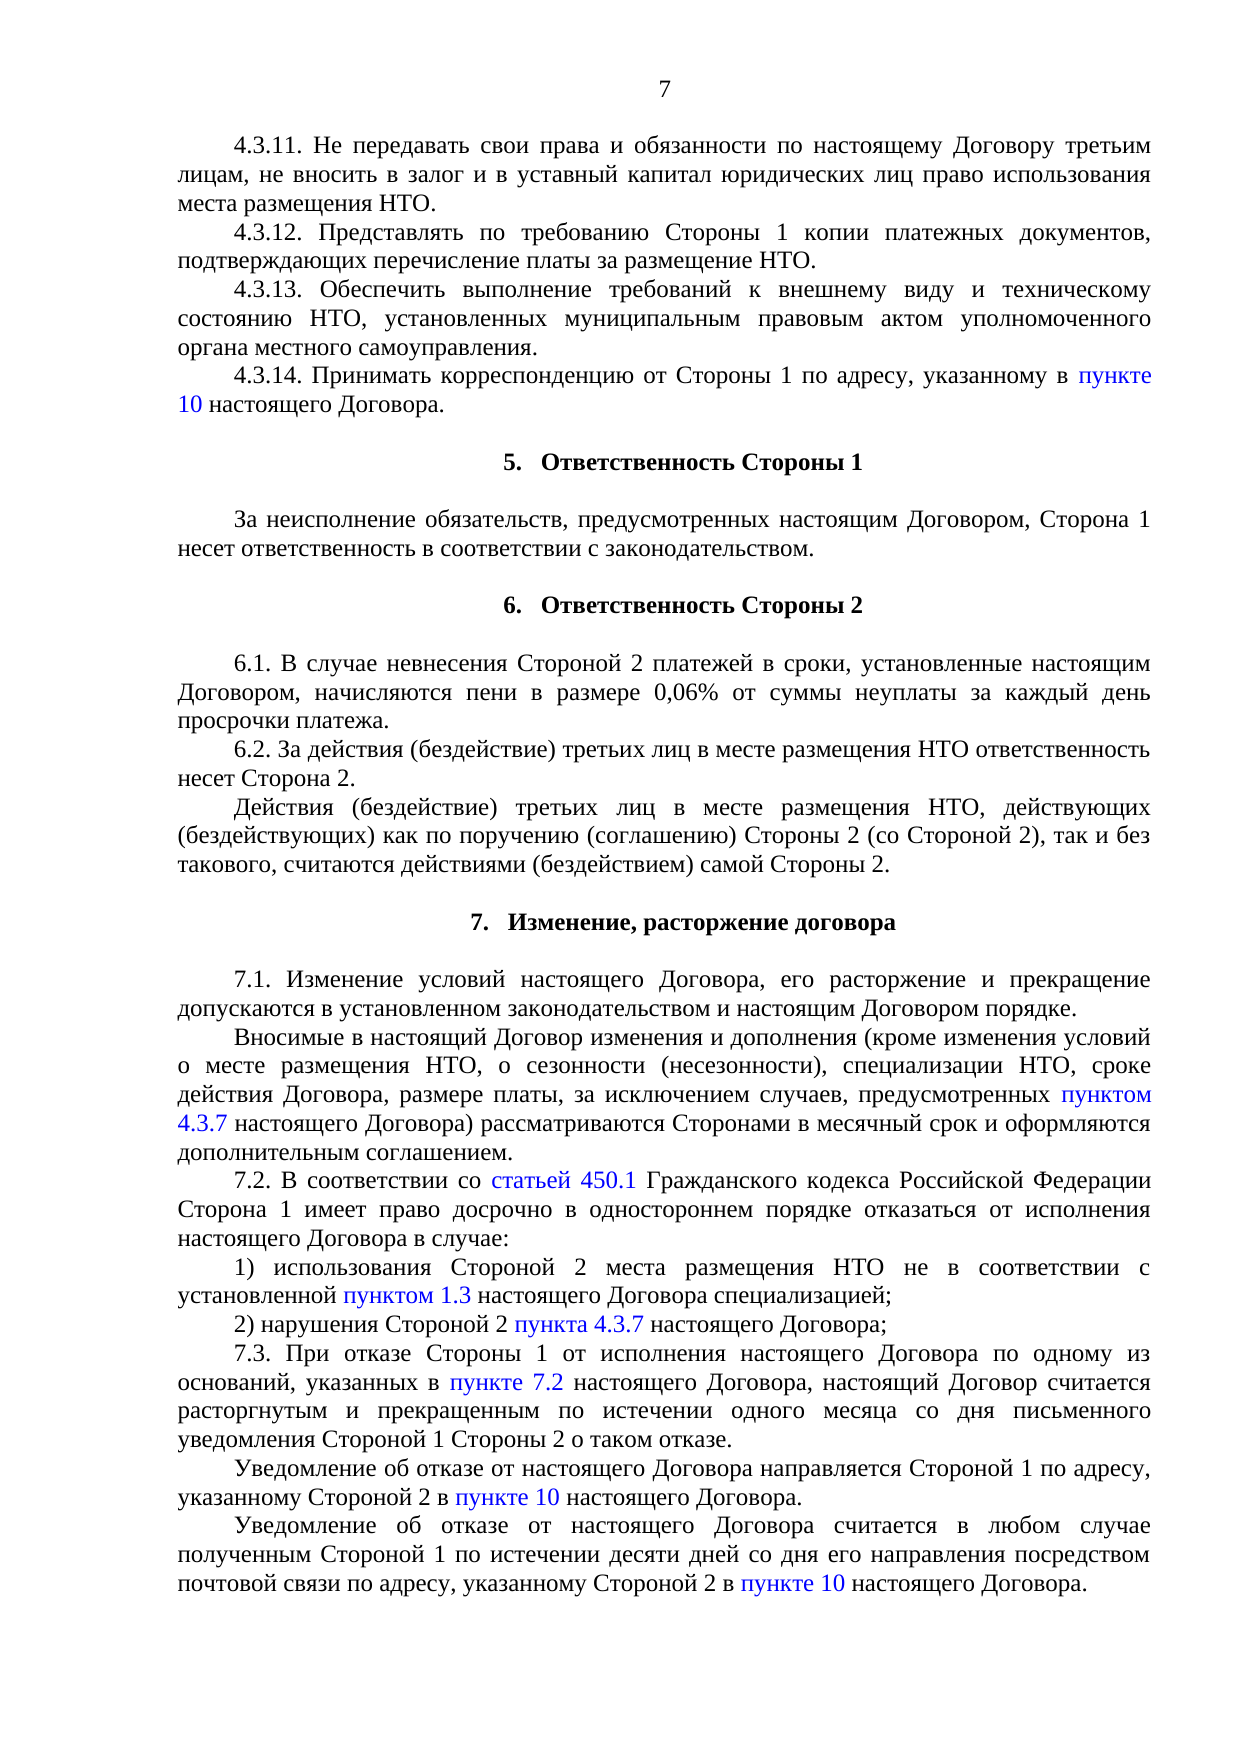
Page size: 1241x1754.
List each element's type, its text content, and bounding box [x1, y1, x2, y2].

text Уведомление об отказе от настоящего Договора направляется Стороной 1 по адресу, указанному Стороной 2 в пункте 10 настоящего Договора. [177, 1453, 1152, 1511]
list Ответственность Стороны 1 [215, 447, 1152, 476]
list Ответственность Стороны 2 [215, 591, 1152, 619]
text 4.3.12. Представлять по требованию Стороны 1 копии платежных документов, подтверждающих перечисление платы за размещение НТО. [177, 217, 1152, 274]
text 7.2. В соответствии со статьей 450.1 Гражданского кодекса Российской Федерации Сторона 1 имеет право досрочно в одностороннем порядке отказаться от исполнения настоящего Договора в случае: [177, 1166, 1152, 1252]
text За неисполнение обязательств, предусмотренных настоящим Договором, Сторона 1 несет ответственность в соответствии с законодательством. [177, 504, 1152, 562]
text 4.3.11. Не передавать свои права и обязанности по настоящему Договору третьим лицам, не вносить в залог и в уставный капитал юридических лиц право использования места размещения НТО. [177, 131, 1152, 217]
text Вносимые в настоящий Договор изменения и дополнения (кроме изменения условий о месте размещения НТО, о сезонности (несезонности), специализации НТО, сроке действия Договора, размере платы, за исключением случаев, предусмотренных пунктом 4.3.7 настоящего Договора) рассматриваются Сторонами в месячный срок и оформляются дополнительным соглашением. [177, 1022, 1152, 1166]
text Уведомление об отказе от настоящего Договора считается в любом случае полученным Стороной 1 по истечении десяти дней со дня его направления посредством почтовой связи по адресу, указанному Стороной 2 в пункте 10 настоящего Договора. [177, 1511, 1152, 1597]
text 6.1. В случае невнесения Стороной 2 платежей в сроки, установленные настоящим Договором, начисляются пени в размере 0,06% от суммы неуплаты за каждый день просрочки платежа. [177, 648, 1152, 734]
text 7.3. При отказе Стороны 1 от исполнения настоящего Договора по одному из оснований, указанных в пункте 7.2 настоящего Договора, настоящий Договор считается расторгнутым и прекращенным по истечении одного месяца со дня письменного уведомления Стороной 1 Стороны 2 о таком отказе. [177, 1338, 1152, 1453]
text 1) использования Стороной 2 места размещения НТО не в соответствии с установленной пунктом 1.3 настоящего Договора специализацией; [177, 1252, 1152, 1309]
list Изменение, расторжение договора [215, 907, 1152, 936]
text 4.3.14. Принимать корреспонденцию от Стороны 1 по адресу, указанному в пункте 10 настоящего Договора. [177, 361, 1152, 418]
text 4.3.13. Обеспечить выполнение требований к внешнему виду и техническому состоянию НТО, установленных муниципальным правовым актом уполномоченного органа местного самоуправления. [177, 274, 1152, 361]
text 2) нарушения Стороной 2 пункта 4.3.7 настоящего Договора; [177, 1309, 1152, 1338]
text 6.2. За действия (бездействие) третьих лиц в месте размещения НТО ответственность несет Сторона 2. [177, 734, 1152, 792]
text Действия (бездействие) третьих лиц в месте размещения НТО, действующих (бездействующих) как по поручению (соглашению) Стороны 2 (со Стороной 2), так и без такового, считаются действиями (бездействием) самой Стороны 2. [177, 792, 1152, 878]
text 7.1. Изменение условий настоящего Договора, его расторжение и прекращение допускаются в установленном законодательством и настоящим Договором порядке. [177, 964, 1152, 1022]
